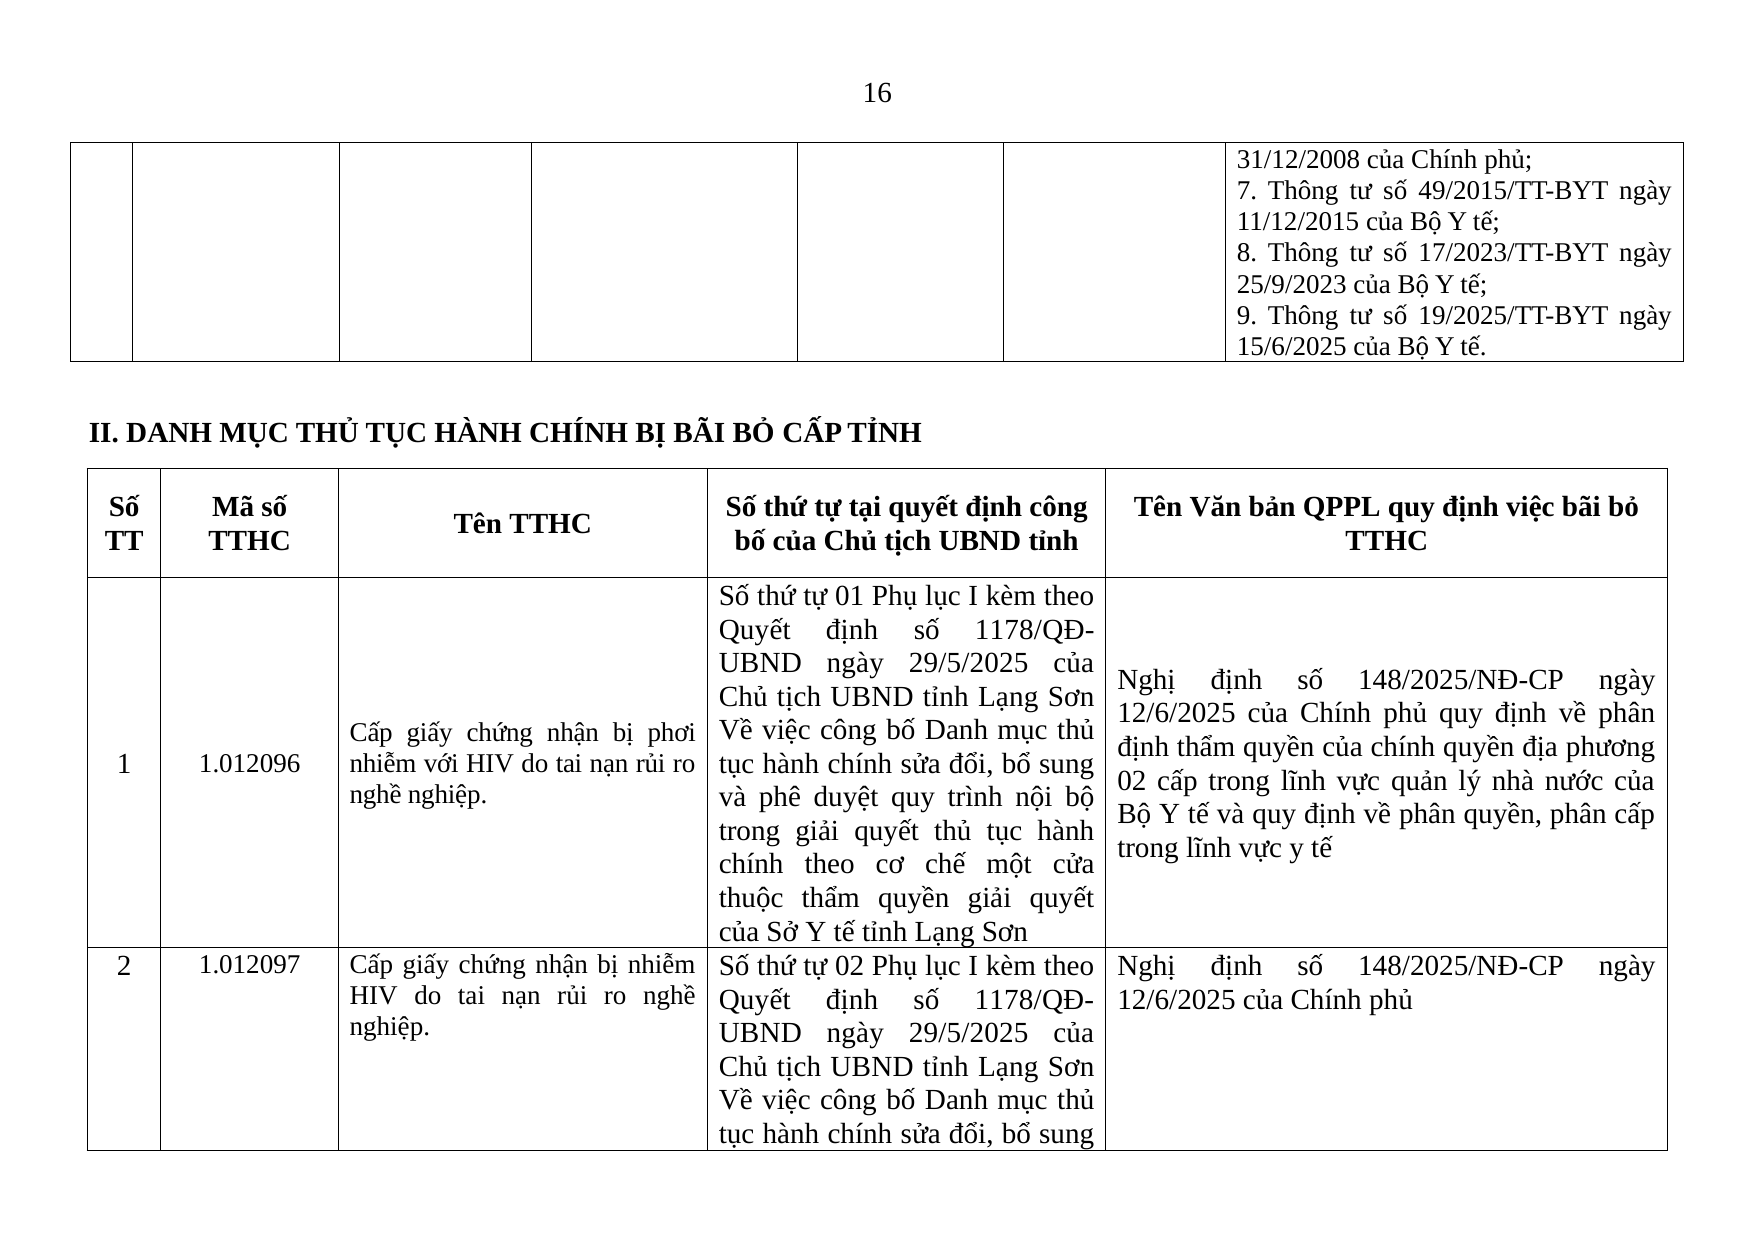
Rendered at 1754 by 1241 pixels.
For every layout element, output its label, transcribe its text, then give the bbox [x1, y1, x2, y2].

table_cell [798, 143, 1003, 361]
table_cell [1004, 143, 1225, 361]
table_header Số thứ tự tại quyết định công bố của Chủ tịch UBND tỉnh [708, 469, 1105, 577]
table_cell Nghị định số 148/2025/NĐ-CP ngày 12/6/2025 của Chính phủ quy định về phân định thẩm quyền của chính quyền địa phương 02 cấp trong lĩnh vực quản lý nhà nước của Bộ Y tế và quy định về phân quyền, phân cấp trong lĩnh vực y tế [1106, 578, 1667, 947]
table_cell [340, 143, 531, 361]
table_cell [88, 578, 160, 947]
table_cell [1226, 143, 1683, 361]
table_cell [708, 948, 1105, 1149]
table_cell 1.012097 [161, 948, 338, 1149]
table_cell [88, 948, 160, 1149]
table_header Mã số TTHC [161, 469, 338, 577]
table_header Tên Văn bản QPPL quy định việc bãi bỏ TTHC [1106, 469, 1667, 577]
table_header Tên TTHC [339, 469, 707, 577]
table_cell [532, 143, 797, 361]
text II. DANH MỤC THỦ TỤC HÀNH CHÍNH BỊ BÃI BỎ CẤP TỈNH [89, 415, 1665, 448]
table_cell Số thứ tự 01 Phụ lục I kèm theo Quyết định số 1178/QĐ-UBND ngày 29/5/2025 của Chủ tịch UBND tỉnh Lạng Sơn Về việc công bố Danh mục thủ tục hành chính sửa đổi, bổ sung và phê duyệt quy trình nội bộ trong giải quyết thủ tục hành chính theo cơ chế một cửa thuộc thẩm quyền giải quyết của Sở Y tế tỉnh Lạng Sơn [708, 578, 1105, 947]
table_cell Cấp giấy chứng nhận bị phơi nhiễm với HIV do tai nạn rủi ro nghề nghiệp. [339, 578, 707, 947]
table_cell 1.012096 [161, 578, 338, 947]
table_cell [1106, 948, 1667, 1149]
table_header Số TT [88, 469, 160, 577]
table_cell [339, 948, 707, 1149]
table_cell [133, 143, 339, 361]
table_cell [71, 143, 132, 361]
